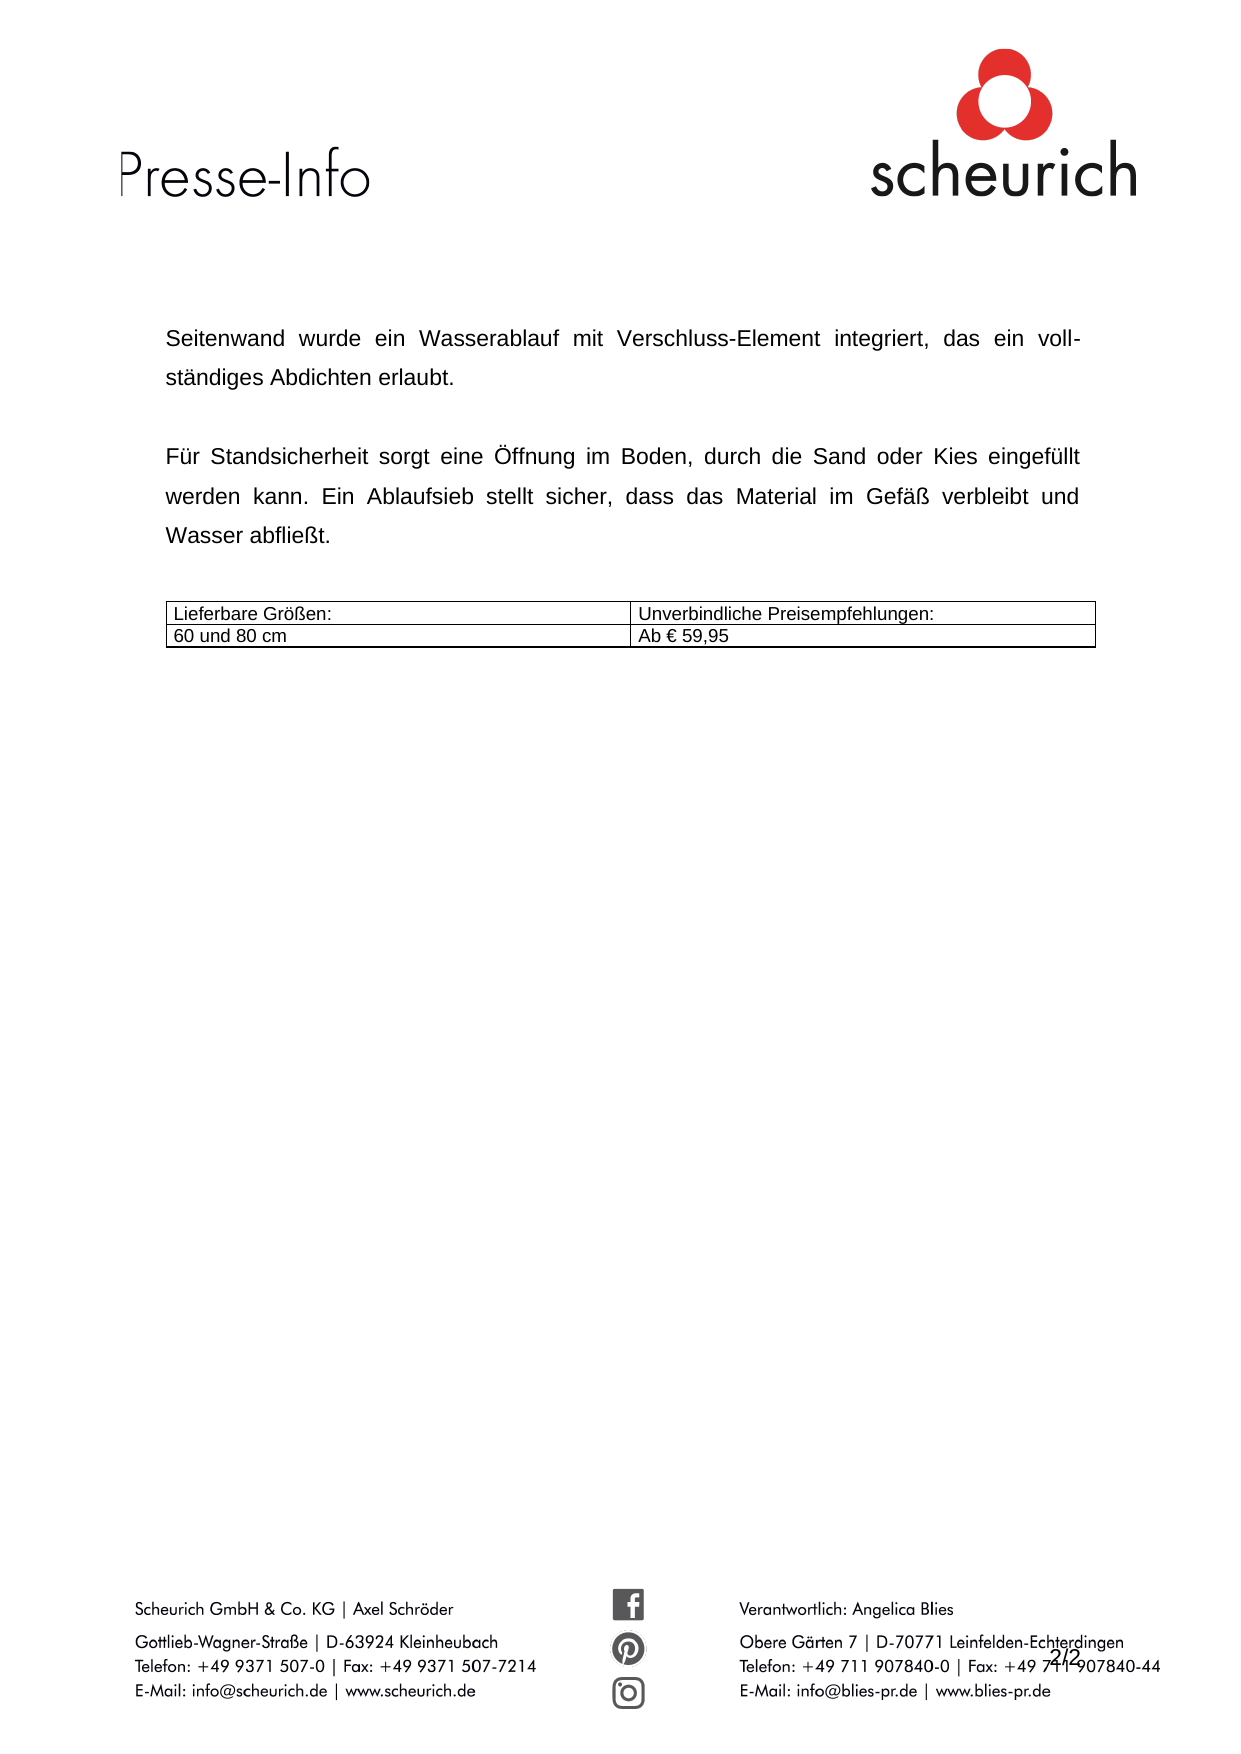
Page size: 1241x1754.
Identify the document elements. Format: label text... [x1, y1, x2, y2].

picture [120, 48, 1139, 203]
table_header Lieferbare Größen: [167, 602, 630, 624]
table_header Unverbindliche Preisempfehlungen: [631, 602, 1095, 624]
text Für Standsicherheit sorgt eine Öffnung im Boden, durch die Sand oder Kies eingefüllt werden kann. Ein Ablaufsieb stellt sicher, dass das Material im Gefäß verbleibt und Wasser abfließt. [165, 443, 1081, 549]
table_cell 60 und 80 cm [167, 625, 630, 646]
table_cell Ab € 59,95 [631, 625, 1095, 646]
picture [15, 1571, 1160, 1709]
